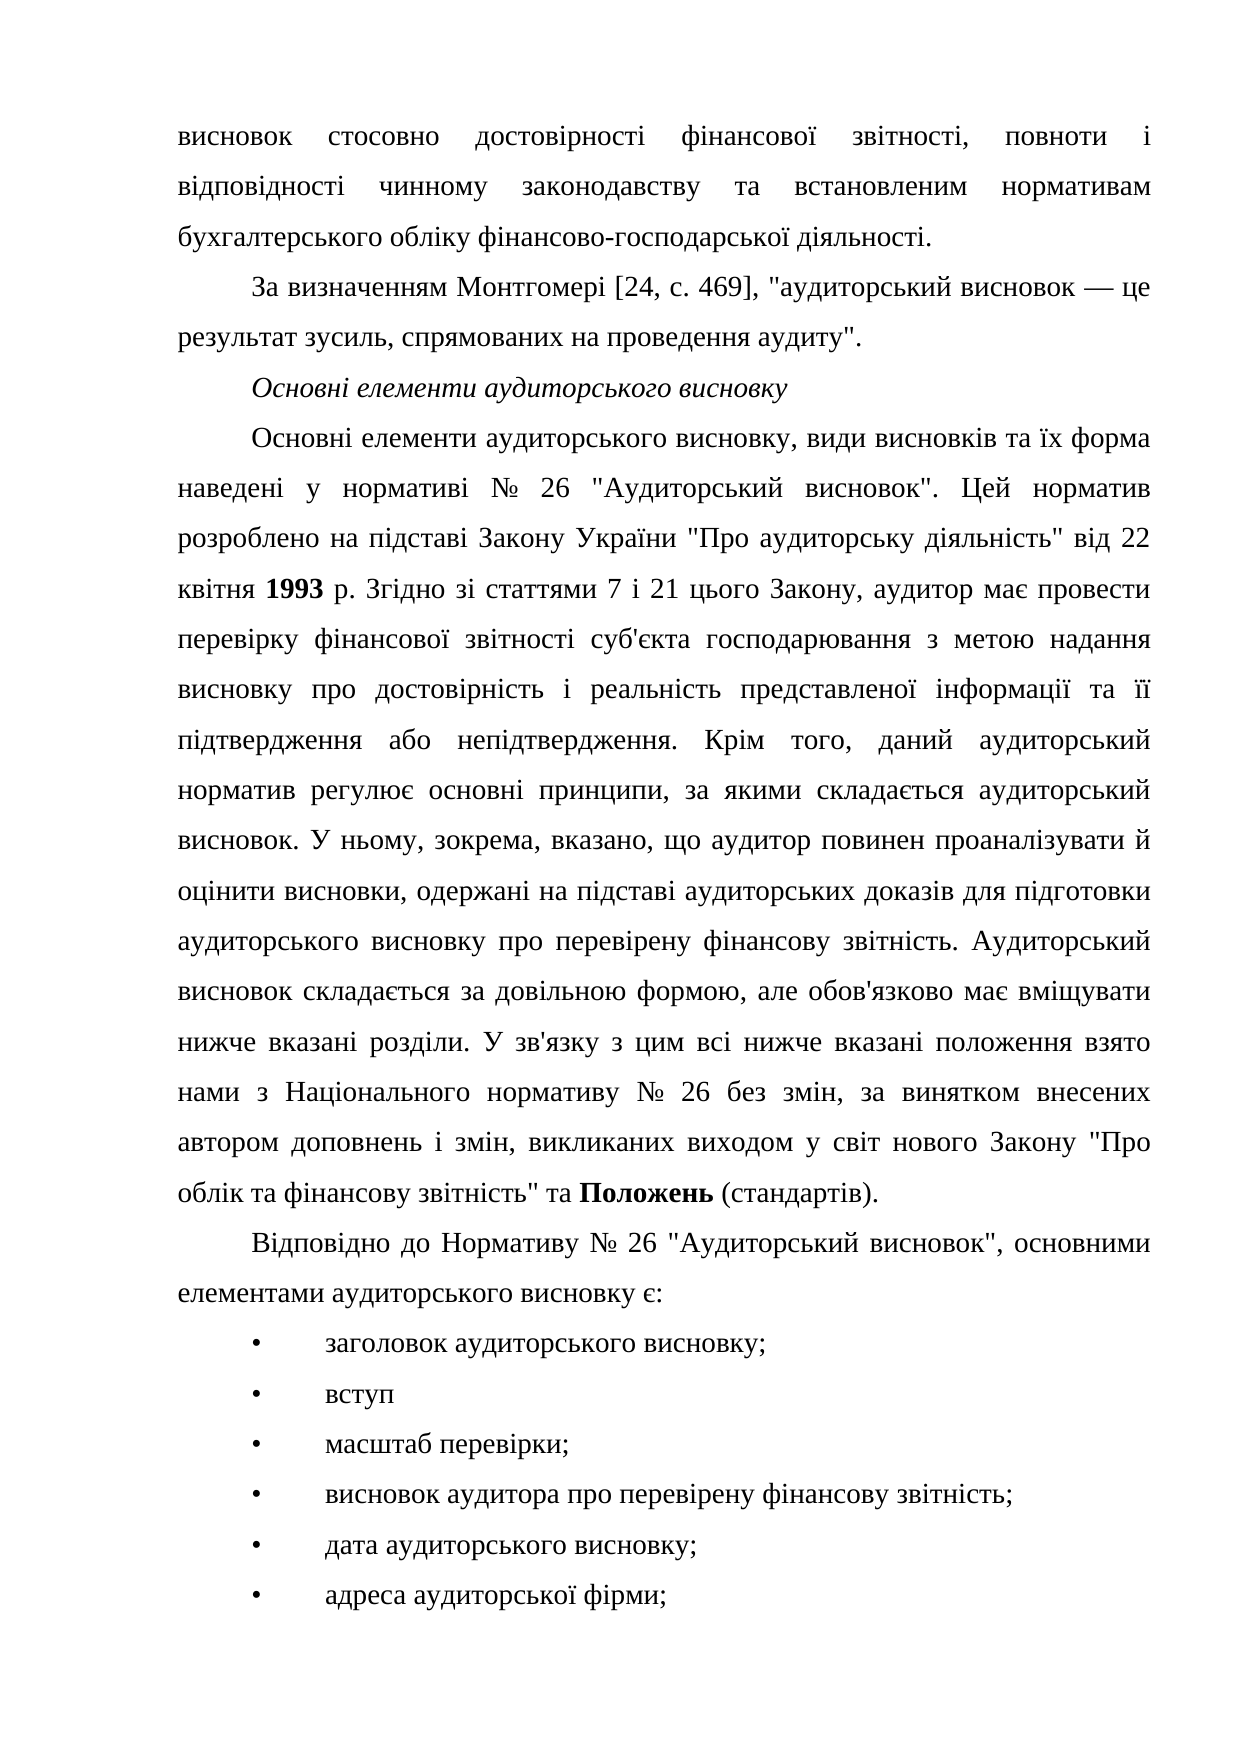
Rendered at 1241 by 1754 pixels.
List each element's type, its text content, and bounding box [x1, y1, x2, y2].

list вступ [177, 1376, 1152, 1409]
text Основні елементи аудиторського висновку, види висновків та їх форма наведені у нормативі № 26 "Аудиторський висновок". Цей норматив розроблено на підставі Закону України "Про аудиторську діяльність" від 22 квітня 1993 р. Згідно зі статтями 7 і 21 цього Закону, аудитор має провести перевірку фінансової звітності суб'єкта господарювання з метою надання висновку про достовірність і реальність представленої інформації та її підтвердження або непідтвердження. Крім того, даний аудиторський норматив регулює основні принципи, за якими складається аудиторський висновок. У ньому, зокрема, вказано, що аудитор повинен проаналізувати й оцінити висновки, одержані на підставі аудиторських доказів для підготовки аудиторського висновку про перевірену фінансову звітність. Аудиторський висновок складається за довільною формою, але обов'язково має вміщувати нижче вказані розділи. У зв'язку з цим всі нижче вказані положення взято нами з Національного нормативу № 26 без змін, за винятком внесених автором доповнень і змін, викликаних виходом у світ нового Закону "Про облік та фінансову звітність" та Положень (стандартів). [177, 420, 1152, 1208]
list висновок аудитора про перевірену фінансову звітність; [177, 1477, 1152, 1510]
text За визначенням Монтгомері [24, с. 469], "аудиторський висновок — це результат зусиль, спрямованих на проведення аудиту". [177, 269, 1152, 353]
text Відповідно до Нормативу № 26 "Аудиторський висновок", основними елементами аудиторського висновку є: [177, 1225, 1152, 1309]
list заголовок аудиторського висновку; [177, 1326, 1152, 1359]
text Основні елементи аудиторського висновку [177, 370, 1152, 403]
list дата аудиторського висновку; [177, 1527, 1152, 1560]
list масштаб перевірки; [177, 1426, 1152, 1460]
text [177, 118, 1152, 252]
list адреса аудиторської фірми; [177, 1577, 1152, 1611]
